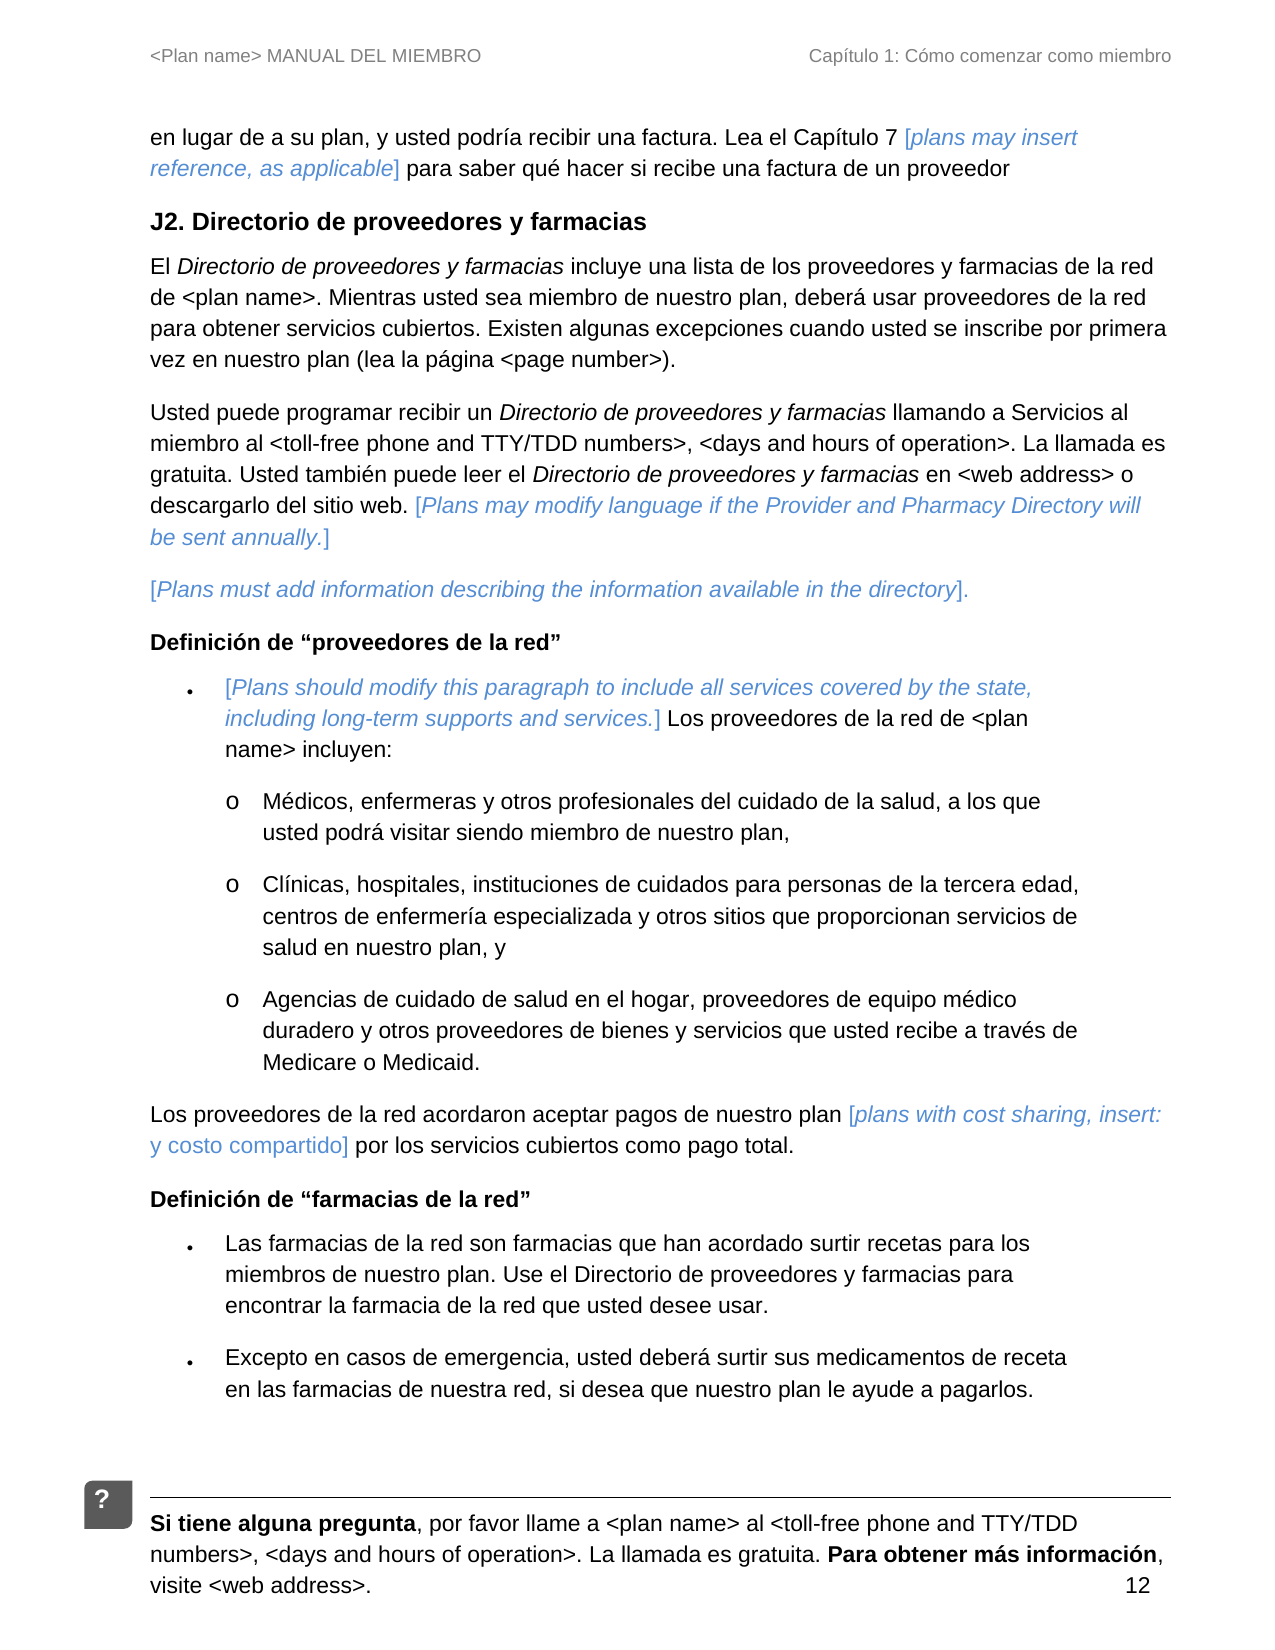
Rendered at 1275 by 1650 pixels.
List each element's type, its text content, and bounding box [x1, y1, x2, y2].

list Los proveedores de la red acordaron aceptar pagos de nuestro plan [plans with cost sharing, insert: y costo compartido] por los servicios cubiertos como pago total. [150, 1097, 1171, 1159]
text [Plans must add information describing the information available in the directory]. [150, 572, 1171, 603]
list Excepto en casos de emergencia, usted deberá surtir sus medicamentos de receta en las farmacias de nuestra red, si desea que nuestro plan le ayude a pagarlos. [187, 1341, 1096, 1403]
text Definición de “farmacias de la red” [150, 1180, 1096, 1214]
text Definición de “proveedores de la red” [150, 624, 1096, 657]
list Médicos, enfermeras y otros profesionales del cuidado de la salud, a los que usted podrá visitar siendo miembro de nuestro plan, [225, 784, 1096, 847]
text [150, 120, 1171, 182]
list [Plans should modify this paragraph to include all services covered by the state, including long-term supports and services.] Los proveedores de la red de <plan name> incluyen: [187, 670, 1096, 764]
list Usted puede programar recibir un Directorio de proveedores y farmacias llamando a Servicios al miembro al <toll-free phone and TTY/TDD numbers>, <days and hours of operation>. La llamada es gratuita. Usted también puede leer el Directorio de proveedores y farmacias en <web address> o descargarlo del sitio web. [Plans may modify language if the Provider and Pharmacy Directory will be sent annually.] [150, 395, 1171, 551]
list Las farmacias de la red son farmacias que han acordado surtir recetas para los miembros de nuestro plan. Use el Directorio de proveedores y farmacias para encontrar la farmacia de la red que usted desee usar. [187, 1226, 1096, 1320]
list Agencias de cuidado de salud en el hogar, proveedores de equipo médico duradero y otros proveedores de bienes y servicios que usted recibe a través de Medicare o Medicaid. [225, 982, 1096, 1076]
text El Directorio de proveedores y farmacias incluye una lista de los proveedores y farmacias de la red de <plan name>. Mientras usted sea miembro de nuestro plan, deberá usar proveedores de la red para obtener servicios cubiertos. Existen algunas excepciones cuando usted se inscribe por primera vez en nuestro plan (lea la página <page number>). [150, 249, 1171, 374]
subtitle J2. Directorio de proveedores y farmacias [150, 203, 1096, 237]
list Clínicas, hospitales, instituciones de cuidados para personas de la tercera edad, centros de enfermería especializada y otros sitios que proporcionan servicios de salud en nuestro plan, y [225, 868, 1096, 962]
